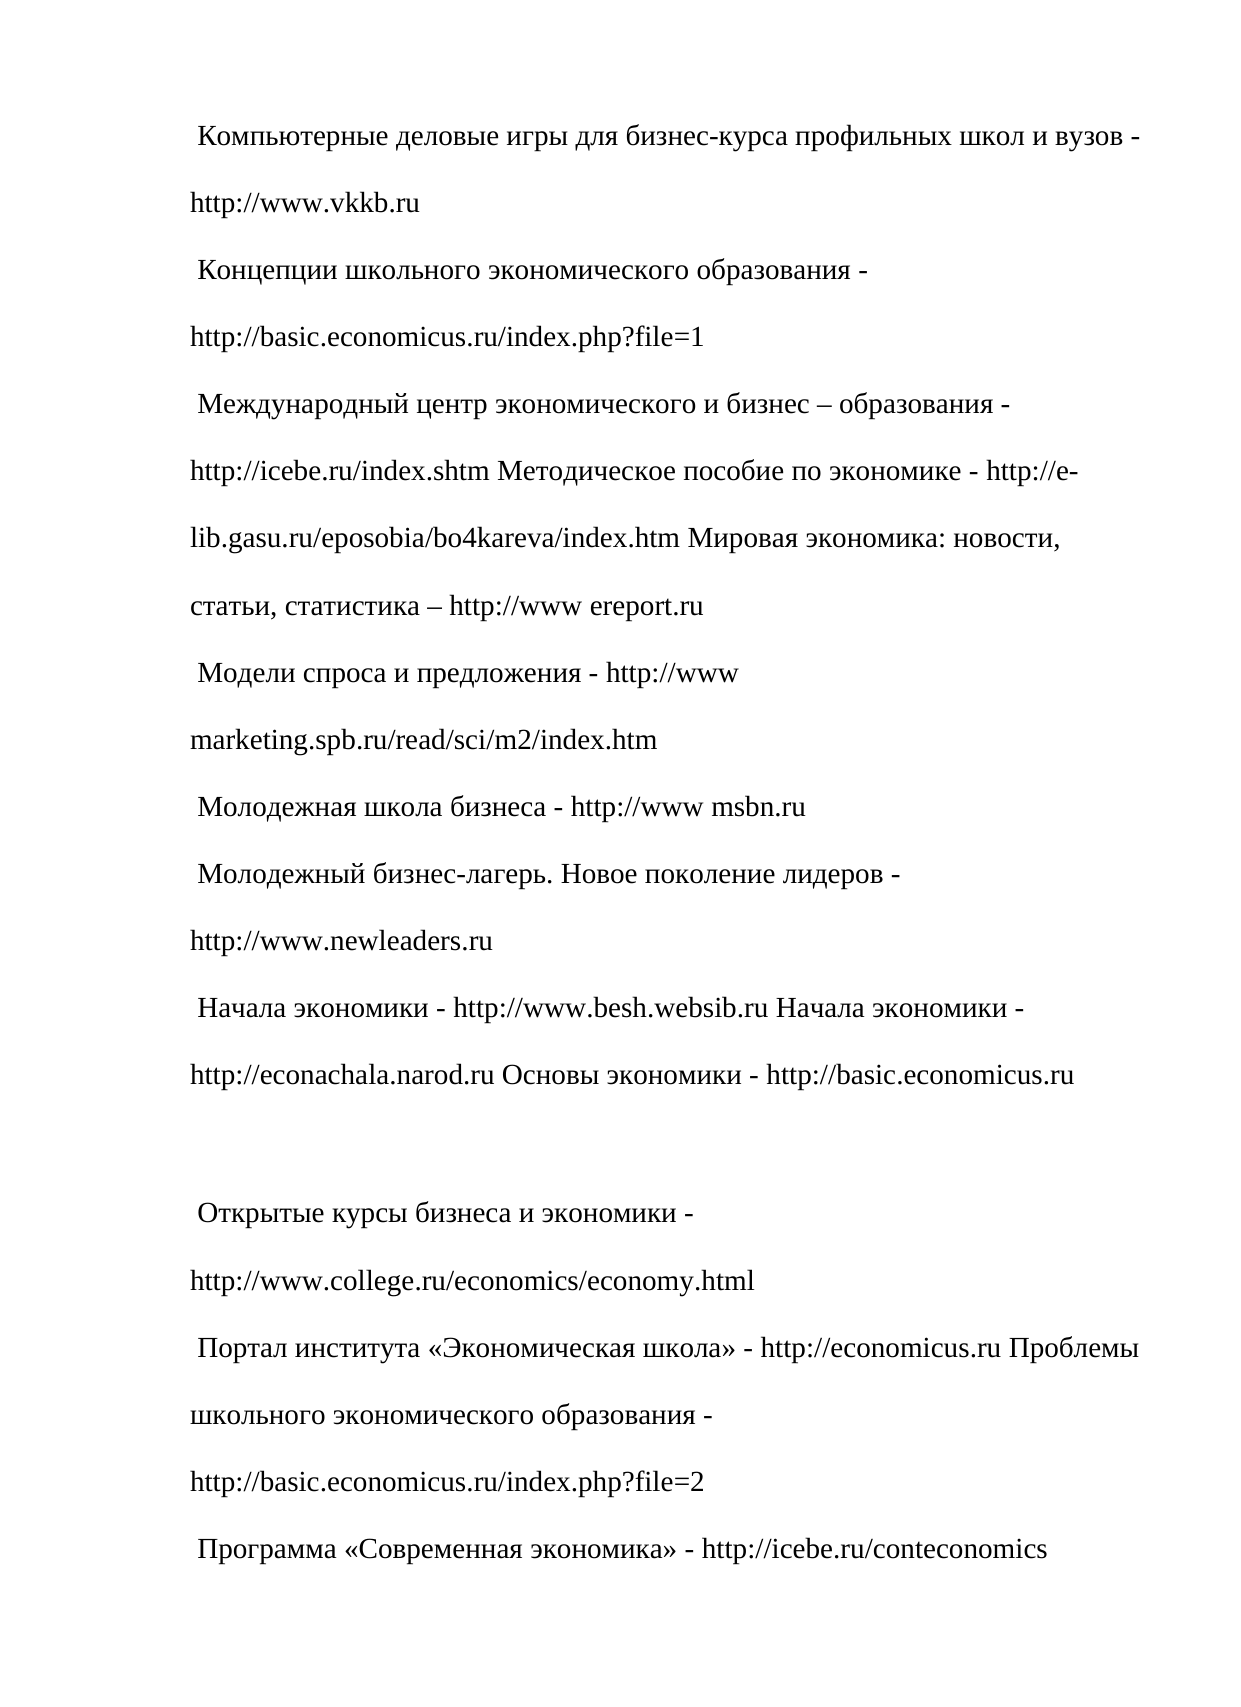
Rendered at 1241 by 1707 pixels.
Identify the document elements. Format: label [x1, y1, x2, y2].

text [190, 118, 1152, 1564]
